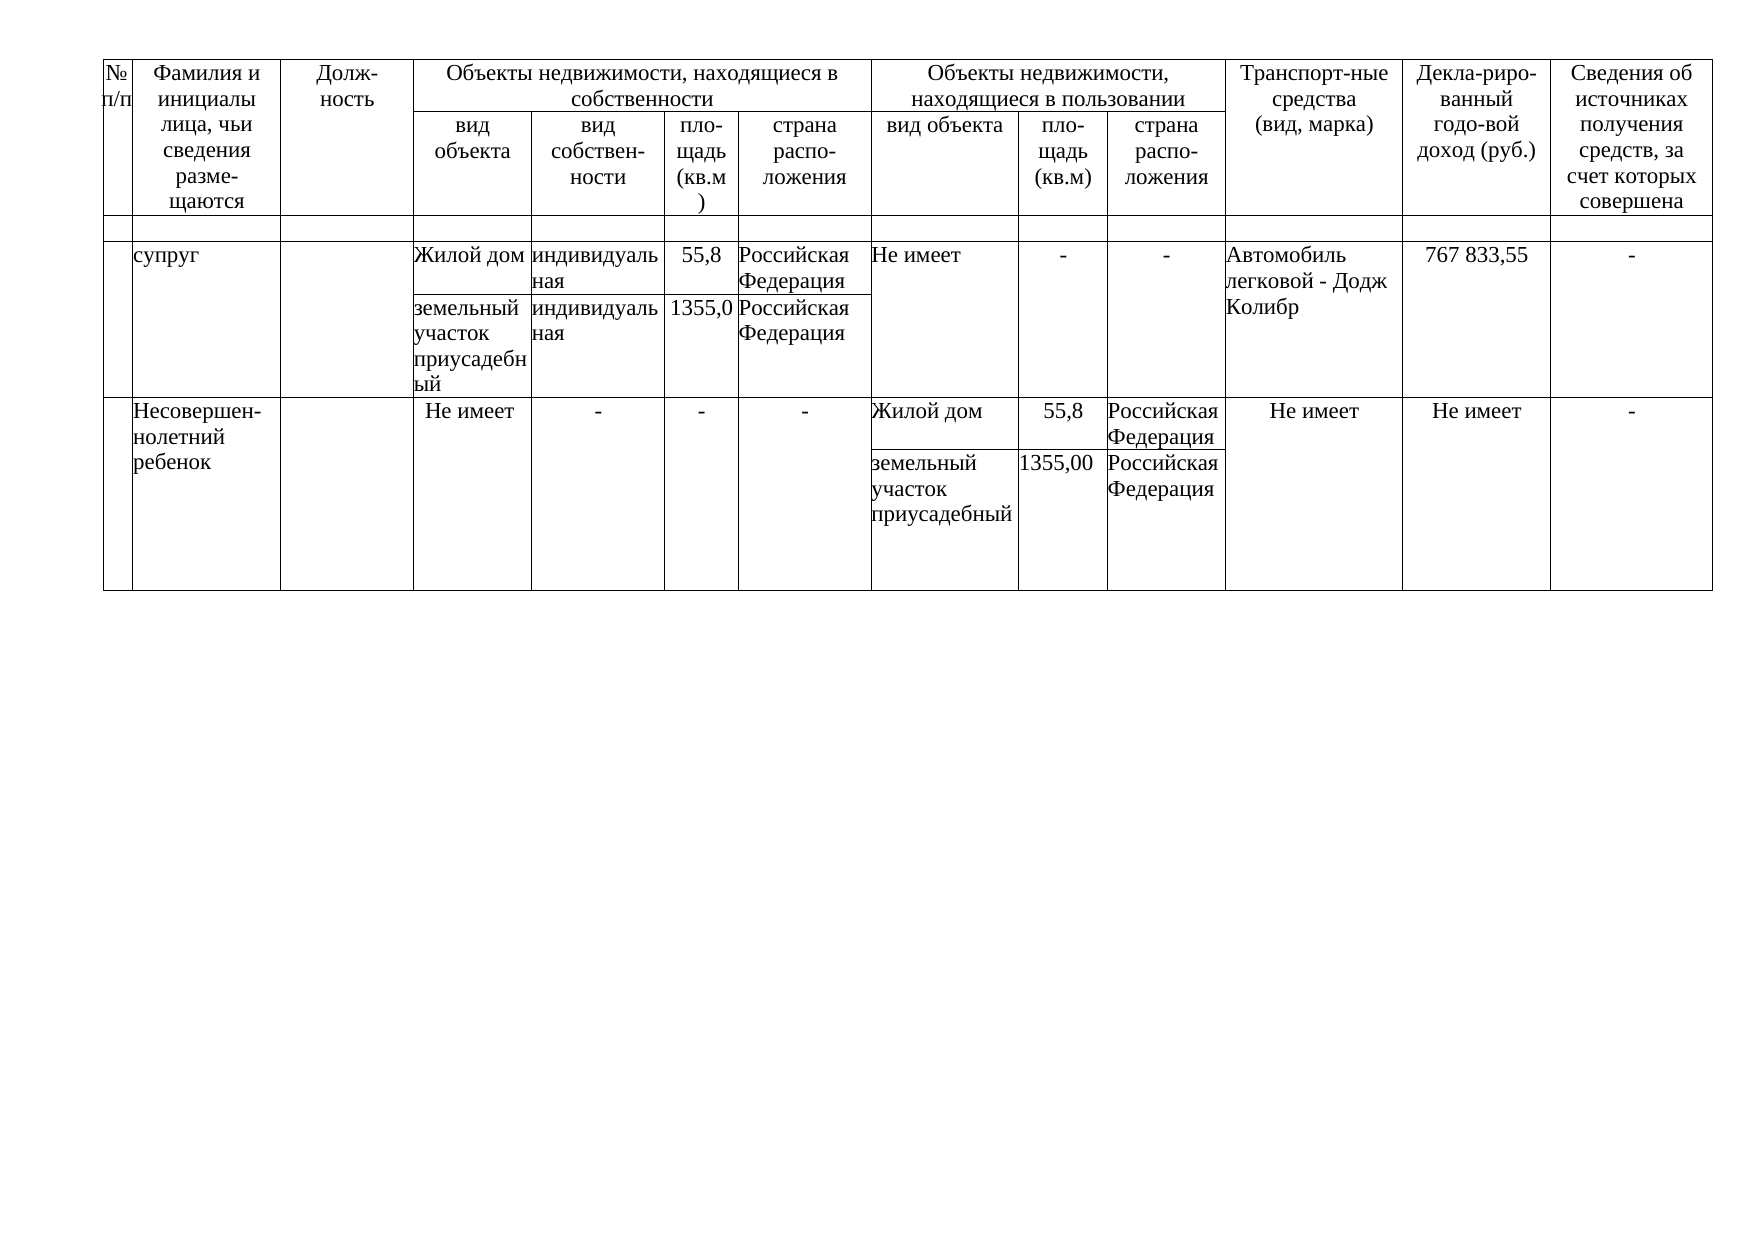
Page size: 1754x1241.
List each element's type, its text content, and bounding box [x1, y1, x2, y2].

table_cell Не имеет [1403, 398, 1550, 590]
table_cell 767 833,55 [1403, 242, 1550, 397]
table_cell [1551, 216, 1712, 241]
table_cell [1226, 216, 1402, 241]
table_cell [133, 216, 280, 241]
table_cell [1019, 216, 1107, 241]
table_cell - [1551, 398, 1712, 590]
table_cell вид объекта [872, 112, 1018, 215]
table_cell страна распо-ложения [739, 112, 871, 215]
table_cell 55,8 [665, 242, 738, 293]
table_cell Российская Федерация [1108, 450, 1225, 590]
table_cell Жилой дом [872, 398, 1018, 449]
table_header Декла-риро-ванный годо-вой доход (руб.) [1403, 60, 1550, 215]
table_cell - [739, 398, 871, 590]
table_cell Жилой дом [414, 242, 531, 293]
table_cell [104, 242, 132, 397]
table_cell Российская Федерация [739, 295, 871, 397]
table_header Объекты недвижимости, находящиеся в собственности [414, 60, 871, 111]
table_cell земельный участок приусадебный [872, 450, 1018, 590]
table_header Сведения об источниках получения средств, за счет которых совершена сделка (вид приобретенного имущества, источники) [1551, 60, 1712, 215]
table_cell [1108, 216, 1225, 241]
table_cell пло-щадь (кв.м) [665, 112, 738, 215]
table_cell [104, 398, 132, 590]
table_cell пло-щадь (кв.м) [1019, 112, 1107, 215]
table_cell - [665, 398, 738, 590]
table_cell Не имеет [872, 242, 1018, 397]
table_cell страна распо-ложения [1108, 112, 1225, 215]
table_cell 1355,00 [1019, 450, 1107, 590]
table_cell [739, 216, 871, 241]
table_cell [1403, 216, 1550, 241]
table_cell - [532, 398, 664, 590]
table_cell супруг [133, 242, 280, 397]
table_cell [532, 216, 664, 241]
table_cell Российская Федерация [1108, 398, 1225, 449]
table_header № п/п [104, 60, 132, 215]
table_cell вид объекта [414, 112, 531, 215]
table_cell Несовершен-нолетний ребенок [133, 398, 280, 590]
table_cell [414, 216, 531, 241]
table_cell индивидуальная [532, 295, 664, 397]
table_header Фамилия и инициалы лица, чьи сведения разме-щаются [133, 60, 280, 215]
table_cell 1355,0 [665, 295, 738, 397]
table_cell [665, 216, 738, 241]
table_cell - [1108, 242, 1225, 397]
table_cell [281, 242, 413, 397]
table_header Транспорт-ные средства (вид, марка) [1226, 60, 1402, 215]
table_cell Не имеет [1226, 398, 1402, 590]
table_cell [281, 216, 413, 241]
table_cell [281, 398, 413, 590]
table_cell индивидуальная [532, 242, 664, 293]
table_cell [104, 216, 132, 241]
table_cell Российская Федерация [739, 242, 871, 293]
table_cell вид собствен-ности [532, 112, 664, 215]
table_cell Автомобиль легковой - Додж Колибр [1226, 242, 1402, 397]
table_cell 55,8 [1019, 398, 1107, 449]
table_cell - [1551, 242, 1712, 397]
table_cell [872, 216, 1018, 241]
table_header Объекты недвижимости, находящиеся в пользовании [872, 60, 1225, 111]
table_cell - [1019, 242, 1107, 397]
table_cell Не имеет [414, 398, 531, 590]
table_cell земельный участок приусадебный [414, 295, 531, 397]
table_header Долж-ность [281, 60, 413, 215]
